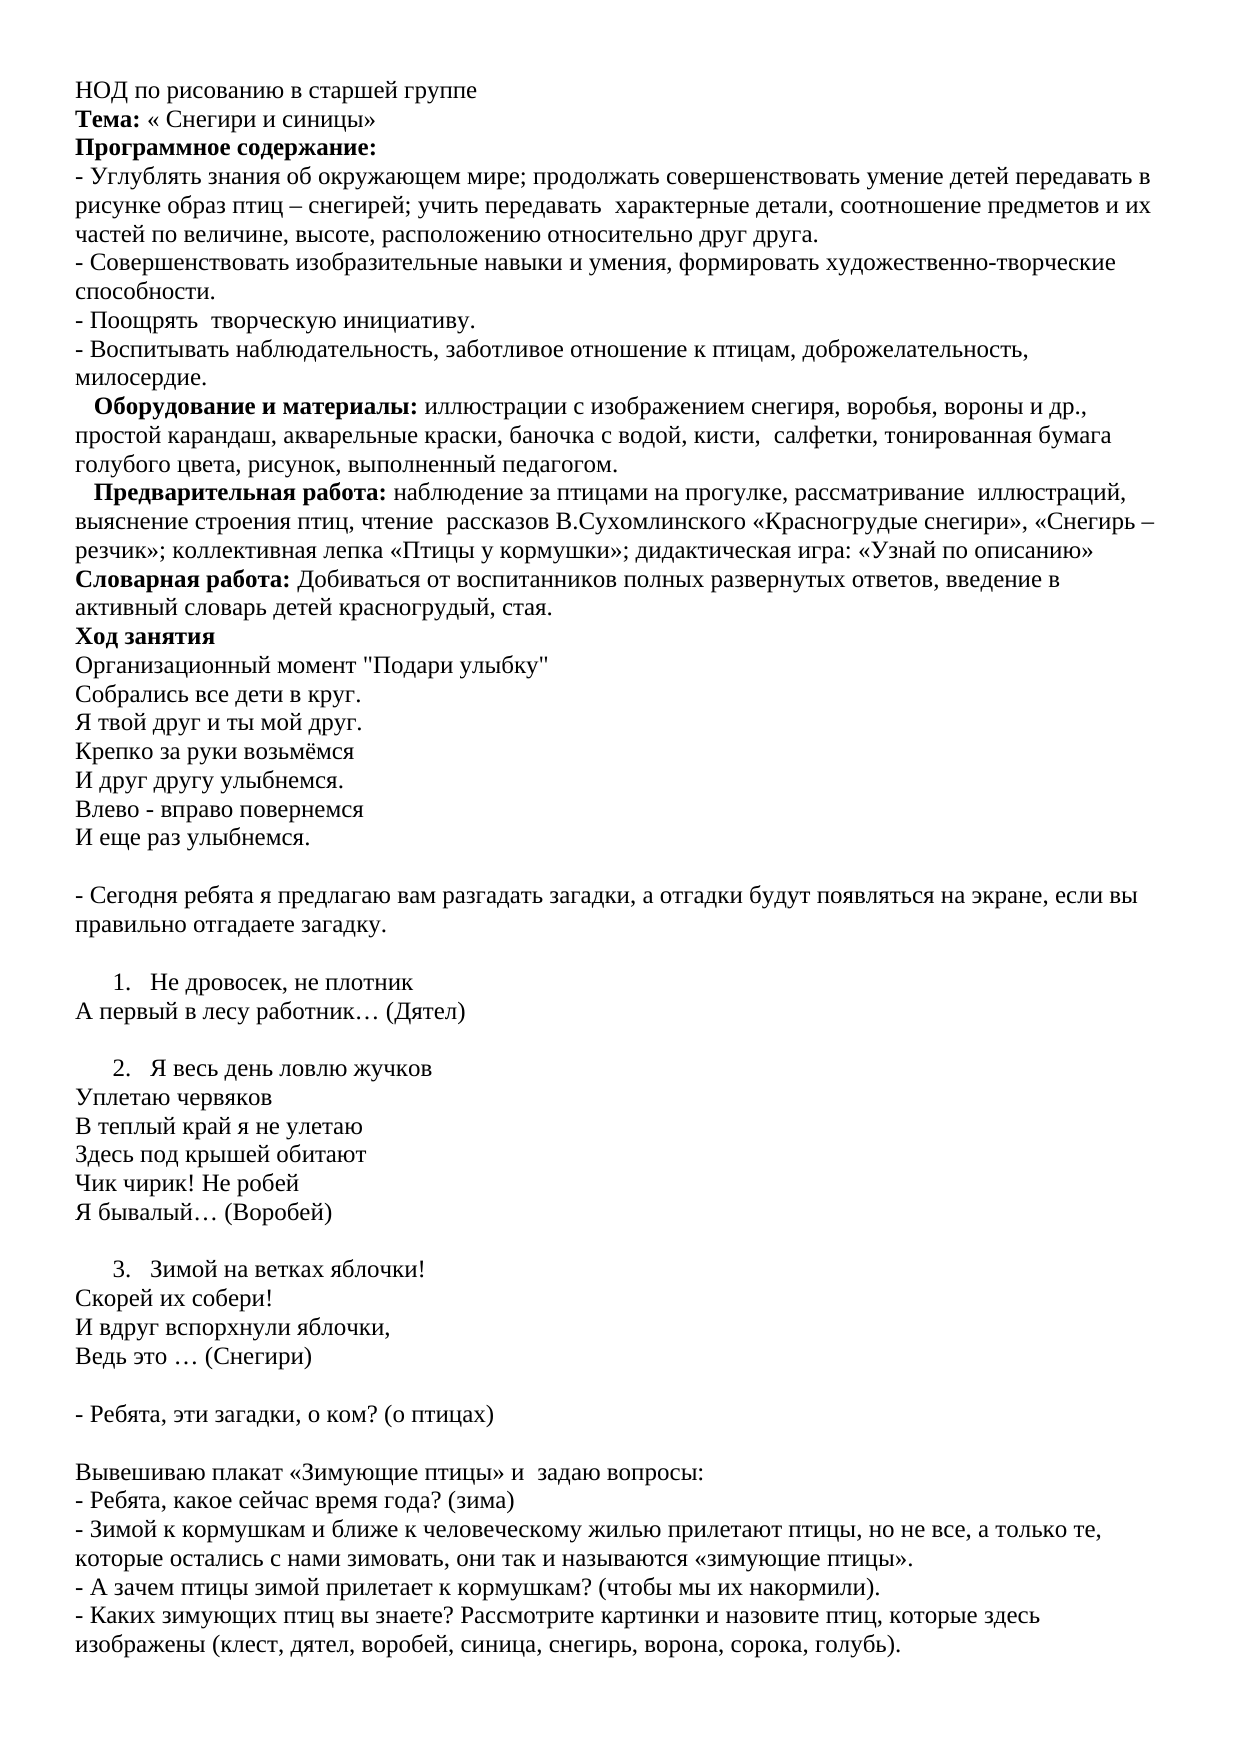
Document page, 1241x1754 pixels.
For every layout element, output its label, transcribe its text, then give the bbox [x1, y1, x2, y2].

text НОД по рисованию в старшей группе [75, 75, 1165, 104]
text Собрались все дети в круг. [75, 679, 1165, 707]
text Оборудование и материалы: иллюстрации с изображением снегиря, воробья, вороны и др., простой карандаш, акварельные краски, баночка с водой, кисти, салфетки, тонированная бумага голубого цвета, рисунок, выполненный педагогом. [75, 391, 1165, 477]
text - Углублять знания об окружающем мире; продолжать совершенствовать умение детей передавать в рисунке образ птиц – снегирей; учить передавать характерные детали, соотношение предметов и их частей по величине, высоте, расположению относительно друг друга. [75, 161, 1165, 247]
text Программное содержание: [75, 132, 1165, 161]
list Зимой на ветках яблочки! [112, 1254, 1165, 1283]
text Скорей их собери! [75, 1283, 1165, 1312]
text В теплый край я не улетаю [75, 1111, 1165, 1139]
text - Ребята, эти загадки, о ком? (о птицах) [75, 1399, 1165, 1427]
text И друг другу улыбнемся. [75, 765, 1165, 794]
text - Ребята, какое сейчас время года? (зима) [75, 1485, 1165, 1514]
text Влево - вправо повернемся [75, 794, 1165, 822]
text Крепко за руки возьмёмся [75, 736, 1165, 765]
list Не дровосек, не плотник [112, 967, 1165, 996]
text Я бывалый… (Воробей) [75, 1197, 1165, 1226]
text Предварительная работа: наблюдение за птицами на прогулке, рассматривание иллюстраций, выяснение строения птиц, чтение рассказов В.Сухомлинского «Красногрудые снегири», «Снегирь – резчик»; коллективная лепка «Птицы у кормушки»; дидактическая игра: «Узнай по описанию» [75, 477, 1165, 564]
text - Воспитывать наблюдательность, заботливое отношение к птицам, доброжелательность, милосердие. [75, 334, 1165, 391]
text Тема: « Снегири и синицы» [75, 104, 1165, 132]
text А первый в лесу работник… (Дятел) [75, 996, 1165, 1024]
list Я весь день ловлю жучков [112, 1053, 1165, 1082]
text Ход занятия [75, 621, 1165, 650]
text - Совершенствовать изобразительные навыки и умения, формировать художественно-творческие способности. [75, 247, 1165, 305]
text - А зачем птицы зимой прилетает к кормушкам? (чтобы мы их накормили). [75, 1572, 1165, 1600]
text Уплетаю червяков [75, 1082, 1165, 1111]
text Чик чирик! Не робей [75, 1168, 1165, 1197]
text - Сегодня ребята я предлагаю вам разгадать загадки, а отгадки будут появляться на экране, если вы правильно отгадаете загадку. [75, 880, 1165, 938]
text И еще раз улыбнемся. [75, 822, 1165, 851]
text Ведь это … (Снегири) [75, 1341, 1165, 1369]
text - Поощрять творческую инициативу. [75, 305, 1165, 334]
text И вдруг вспорхнули яблочки, [75, 1312, 1165, 1341]
text - Каких зимующих птиц вы знаете? Рассмотрите картинки и назовите птиц, которые здесь изображены (клест, дятел, воробей, синица, снегирь, ворона, сорока, голубь). [75, 1600, 1165, 1658]
text Здесь под крышей обитают [75, 1139, 1165, 1168]
text Организационный момент "Подари улыбку" [75, 650, 1165, 679]
text - Зимой к кормушкам и ближе к человеческому жилью прилетают птицы, но не все, а только те, которые остались с нами зимовать, они так и называются «зимующие птицы». [75, 1514, 1165, 1572]
text Словарная работа: Добиваться от воспитанников полных развернутых ответов, введение в активный словарь детей красногрудый, стая. [75, 564, 1165, 621]
text Я твой друг и ты мой друг. [75, 707, 1165, 736]
text Вывешиваю плакат «Зимующие птицы» и задаю вопросы: [75, 1457, 1165, 1485]
